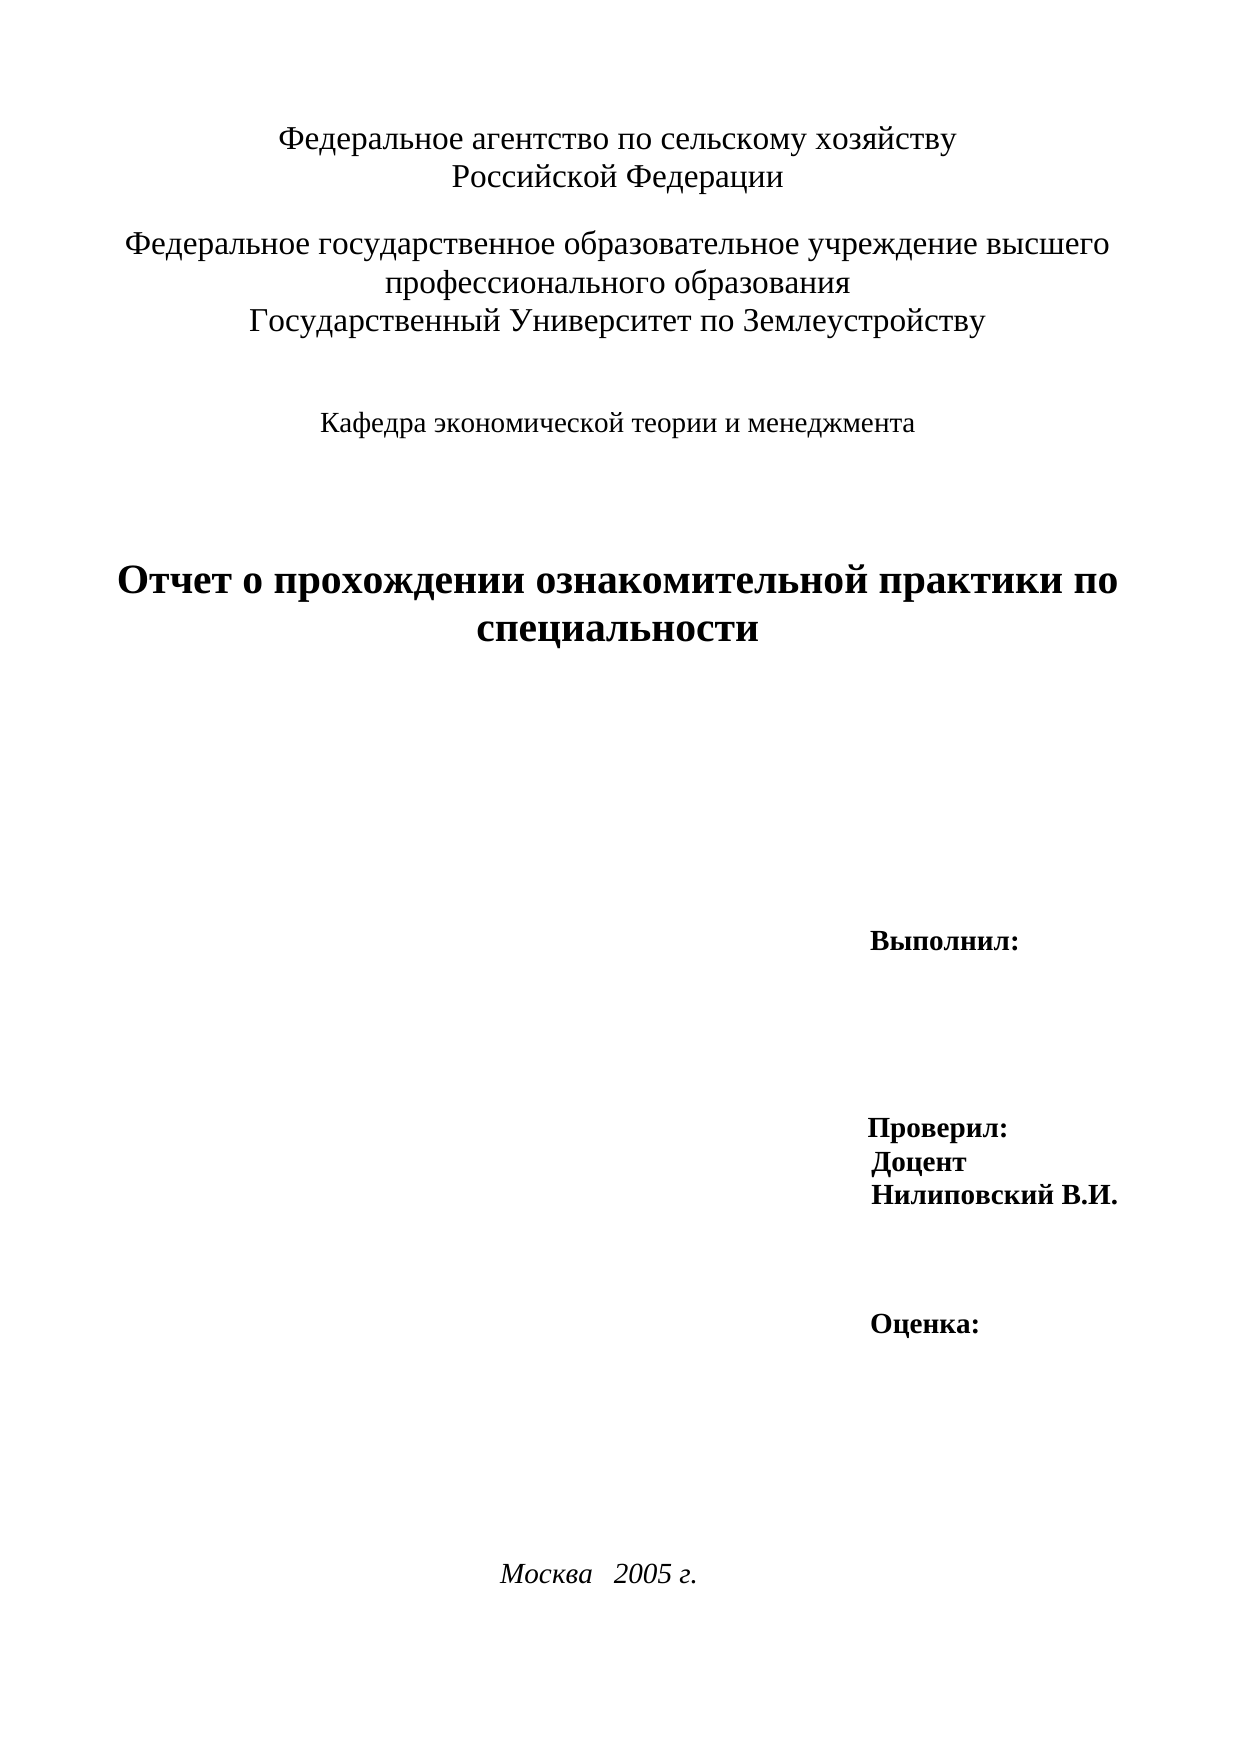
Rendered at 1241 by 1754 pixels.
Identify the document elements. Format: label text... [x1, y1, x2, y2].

title Москва 2005 г. [46, 1556, 1152, 1589]
text Выполнил: [177, 923, 1152, 957]
text Отчет о прохождении ознакомительной практики по специальности [83, 554, 1152, 650]
text Российской Федерации [83, 156, 1152, 223]
text Проверил: [177, 1110, 1152, 1144]
text Кафедра экономической теории и менеджмента [83, 406, 1152, 439]
text Федеральное государственное образовательное учреждение высшего профессионального образования [83, 223, 1152, 300]
text Федеральное агентство по сельскому хозяйству [83, 118, 1152, 156]
text Государственный Университет по Землеустройству [83, 300, 1152, 338]
text Оценка: [177, 1307, 1152, 1340]
text Доцент Нилиповский В.И. [871, 1144, 1152, 1211]
